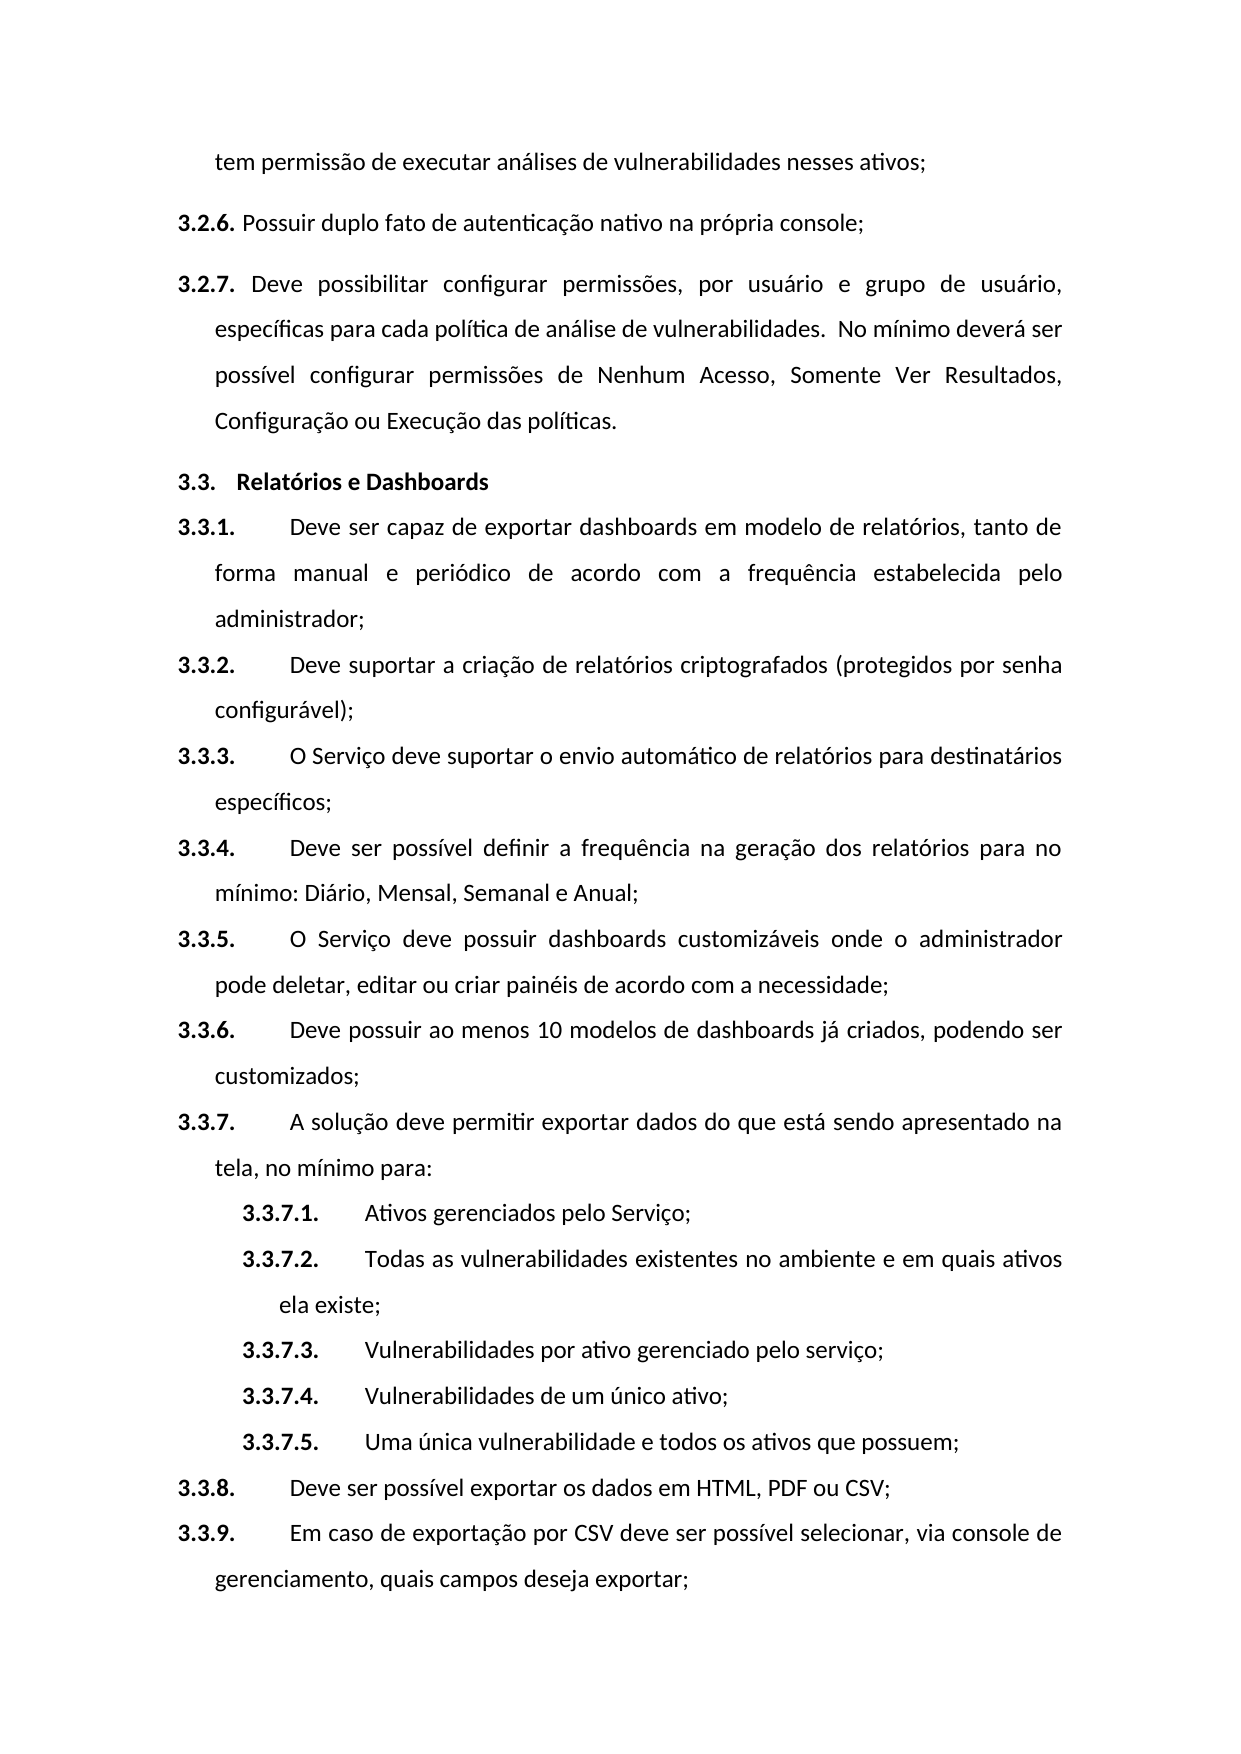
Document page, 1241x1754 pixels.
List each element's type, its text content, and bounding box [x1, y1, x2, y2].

list Ativos gerenciados pelo Serviço; [242, 1197, 1063, 1228]
list Deve ser capaz de exportar dashboards em modelo de relatórios, tanto de forma manual e periódico de acordo com a frequência estabelecida pelo administrador; [177, 512, 1063, 633]
list O Serviço deve suportar o envio automático de relatórios para destinatários específicos; [177, 740, 1063, 816]
list Relatórios e Dashboards [177, 466, 1063, 496]
list Deve ser possível definir a frequência na geração dos relatórios para no mínimo: Diário, Mensal, Semanal e Anual; [177, 832, 1063, 908]
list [177, 146, 1063, 176]
list Deve possuir ao menos 10 modelos de dashboards já criados, podendo ser customizados; [177, 1014, 1063, 1091]
list O Serviço deve possuir dashboards customizáveis onde o administrador pode deletar, editar ou criar painéis de acordo com a necessidade; [177, 923, 1063, 999]
list Possuir duplo fato de autenticação nativo na própria console; [177, 207, 1063, 237]
list Vulnerabilidades por ativo gerenciado pelo serviço; [242, 1335, 1063, 1365]
list Vulnerabilidades de um único ativo; [242, 1380, 1063, 1411]
list Todas as vulnerabilidades existentes no ambiente e em quais ativos ela existe; [242, 1243, 1063, 1319]
list Deve ser possível exportar os dados em HTML, PDF ou CSV; [177, 1472, 1063, 1502]
list A solução deve permitir exportar dados do que está sendo apresentado na tela, no mínimo para: [177, 1106, 1063, 1182]
list Deve suportar a criação de relatórios criptografados (protegidos por senha configurável); [177, 649, 1063, 725]
list Deve possibilitar configurar permissões, por usuário e grupo de usuário, específicas para cada política de análise de vulnerabilidades. No mínimo deverá ser possível configurar permissões de Nenhum Acesso, Somente Ver Resultados, Configuração ou Execução das políticas. [177, 268, 1063, 435]
list Uma única vulnerabilidade e todos os ativos que possuem; [242, 1426, 1063, 1457]
list Em caso de exportação por CSV deve ser possível selecionar, via console de gerenciamento, quais campos deseja exportar; [177, 1518, 1063, 1594]
